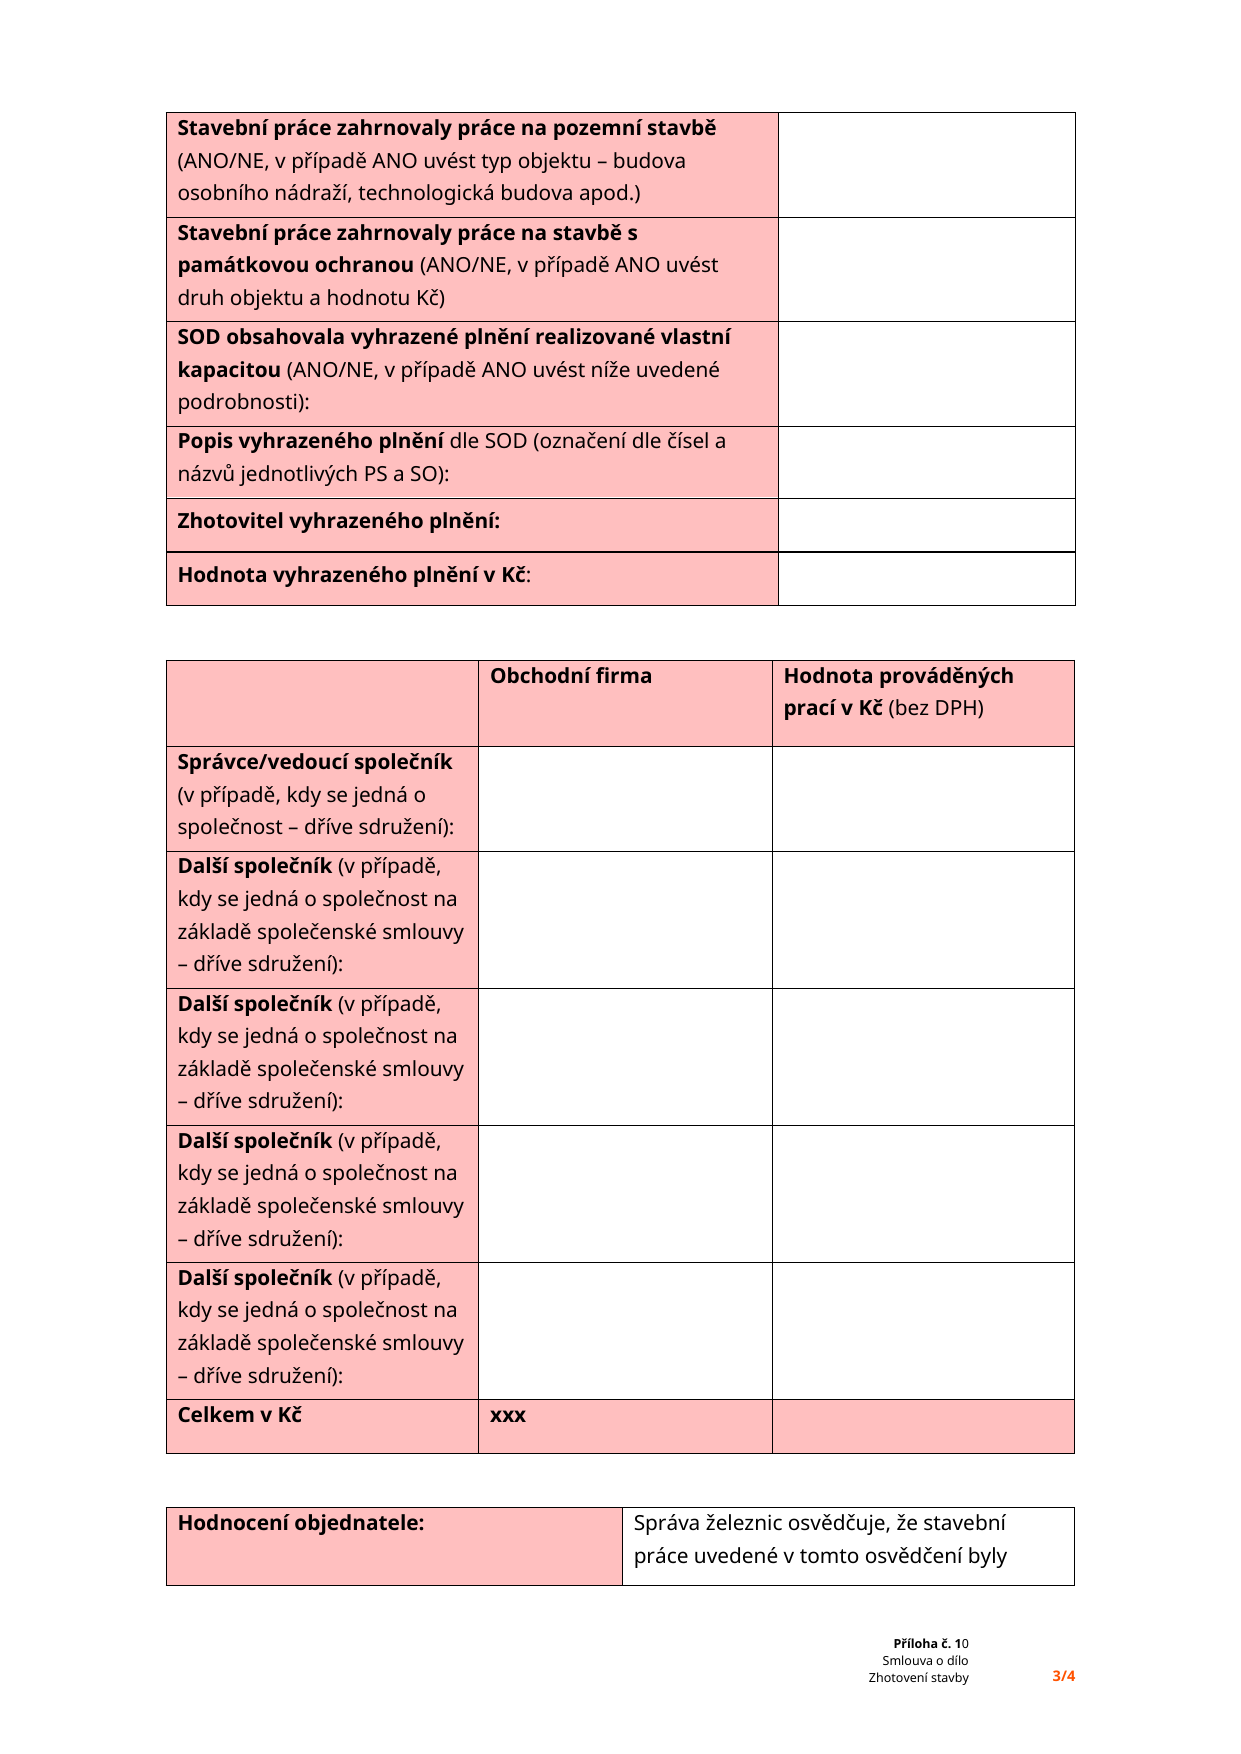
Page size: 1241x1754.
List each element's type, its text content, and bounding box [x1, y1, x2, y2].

table_cell [773, 747, 1074, 851]
table_cell [773, 852, 1074, 988]
table_cell [773, 1400, 1074, 1453]
table_cell SOD obsahovala vyhrazené plnění realizované vlastní kapacitou (ANO/NE, v případě ANO uvést níže uvedené podrobnosti): [167, 322, 778, 426]
table_header Obchodní firma [479, 661, 772, 746]
table_cell Popis vyhrazeného plnění dle SOD (označení dle čísel a názvů jednotlivých PS a SO): [167, 427, 778, 497]
table_cell Zhotovitel vyhrazeného plnění: [167, 499, 778, 551]
table_cell [479, 852, 772, 988]
table_header Hodnota prováděných prací v Kč (bez DPH) [773, 661, 1074, 746]
table_cell Stavební práce zahrnovaly práce na pozemní stavbě (ANO/NE, v případě ANO uvést typ objektu – budova osobního nádraží, technologická budova apod.) [167, 113, 778, 217]
table_cell [479, 989, 772, 1125]
table_cell Další společník (v případě, kdy se jedná o společnost na základě společenské smlouvy – dříve sdružení): [167, 1263, 478, 1399]
table_cell [773, 1263, 1074, 1399]
table_cell xxx [479, 1400, 772, 1453]
table_cell Další společník (v případě, kdy se jedná o společnost na základě společenské smlouvy – dříve sdružení): [167, 989, 478, 1125]
table_cell [479, 1126, 772, 1262]
table_cell Celkem v Kč [167, 1400, 478, 1453]
table_cell [779, 322, 1075, 426]
table_cell [479, 747, 772, 851]
table_cell [779, 218, 1075, 321]
table_cell Další společník (v případě, kdy se jedná o společnost na základě společenské smlouvy – dříve sdružení): [167, 1126, 478, 1262]
table_cell Další společník (v případě, kdy se jedná o společnost na základě společenské smlouvy – dříve sdružení): [167, 852, 478, 988]
table_cell [479, 1263, 772, 1399]
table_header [167, 1508, 622, 1585]
table_cell [779, 553, 1075, 605]
table_cell [779, 427, 1075, 497]
table_cell Správce/vedoucí společník (v případě, kdy se jedná o společnost – dříve sdružení): [167, 747, 478, 851]
table_cell [773, 989, 1074, 1125]
table_cell [773, 1126, 1074, 1262]
table_cell [779, 113, 1075, 217]
table_cell [779, 499, 1075, 551]
table_cell Hodnota vyhrazeného plnění v Kč: [167, 553, 778, 605]
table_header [623, 1508, 1074, 1585]
table_header [167, 661, 478, 746]
table_cell Stavební práce zahrnovaly práce na stavbě s památkovou ochranou (ANO/NE, v případě ANO uvést druh objektu a hodnotu Kč) [167, 218, 778, 321]
